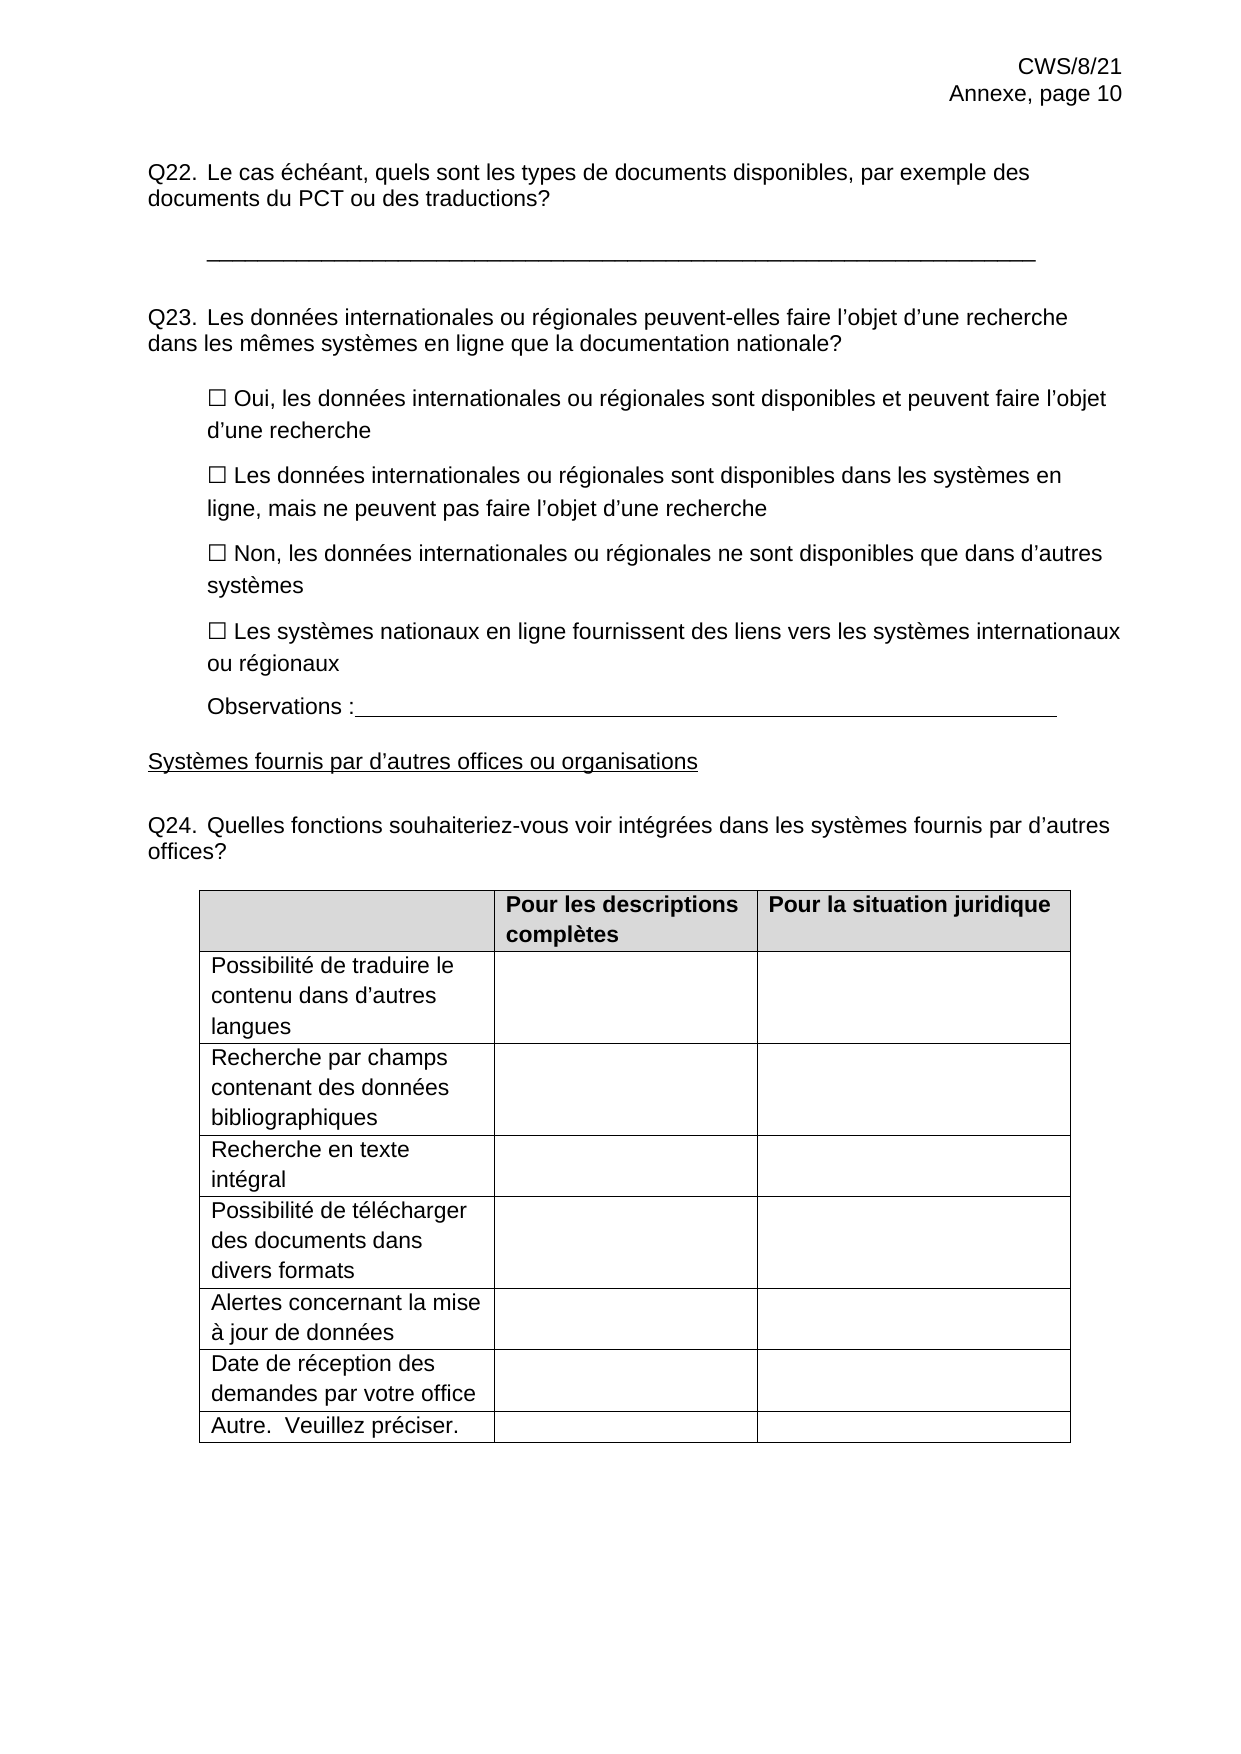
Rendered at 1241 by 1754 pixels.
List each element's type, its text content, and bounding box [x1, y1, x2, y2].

text _________________________________________________________________ [207, 236, 1122, 263]
subtitle Systèmes fournis par d’autres offices ou organisations [148, 748, 1122, 774]
text ☐ Non, les données internationales ou régionales ne sont disponibles que dans d’autres systèmes [207, 537, 1122, 599]
table_cell [495, 1197, 757, 1288]
text ☐ Oui, les données internationales ou régionales sont disponibles et peuvent faire l’objet d’une recherche [207, 382, 1122, 443]
table_cell [495, 1136, 757, 1196]
table_cell [758, 1136, 1070, 1196]
table_cell [495, 1044, 757, 1134]
text Les données internationales ou régionales peuvent-elles faire l’objet d’une recherche dans les mêmes systèmes en ligne que la documentation nationale? [148, 304, 1122, 357]
table_cell Possibilité de télécharger des documents dans divers formats [200, 1197, 494, 1288]
text Le cas échéant, quels sont les types de documents disponibles, par exemple des documents du PCT ou des traductions? [148, 158, 1122, 211]
table_cell [758, 952, 1070, 1043]
table_cell [758, 1289, 1070, 1349]
table_cell Possibilité de traduire le contenu dans d’autres langues [200, 952, 494, 1043]
table_cell [495, 1412, 757, 1442]
table_header Pour la situation juridique [758, 891, 1070, 951]
table_cell [758, 1412, 1070, 1442]
table_cell Autre. Veuillez préciser. [200, 1412, 494, 1442]
table_cell [495, 1350, 757, 1411]
table_cell [758, 1044, 1070, 1134]
table_cell [758, 1197, 1070, 1288]
table_cell Recherche par champs contenant des données bibliographiques [200, 1044, 494, 1134]
text ☐ Les données internationales ou régionales sont disponibles dans les systèmes en ligne, mais ne peuvent pas faire l’objet d’une recherche [207, 459, 1122, 521]
table_cell [495, 952, 757, 1043]
table_cell [758, 1350, 1070, 1411]
table_header [200, 891, 494, 951]
table_header Pour les descriptions complètes [495, 891, 757, 951]
text ☐ Les systèmes nationaux en ligne fournissent des liens vers les systèmes internationaux ou régionaux [207, 615, 1122, 677]
text Observations : [207, 693, 1122, 719]
table_cell [495, 1289, 757, 1349]
table_cell Recherche en texte intégral [200, 1136, 494, 1196]
table_cell Alertes concernant la mise à jour de données [200, 1289, 494, 1349]
table_cell Date de réception des demandes par votre office [200, 1350, 494, 1411]
text Quelles fonctions souhaiteriez-vous voir intégrées dans les systèmes fournis par d’autres offices? [148, 812, 1122, 865]
